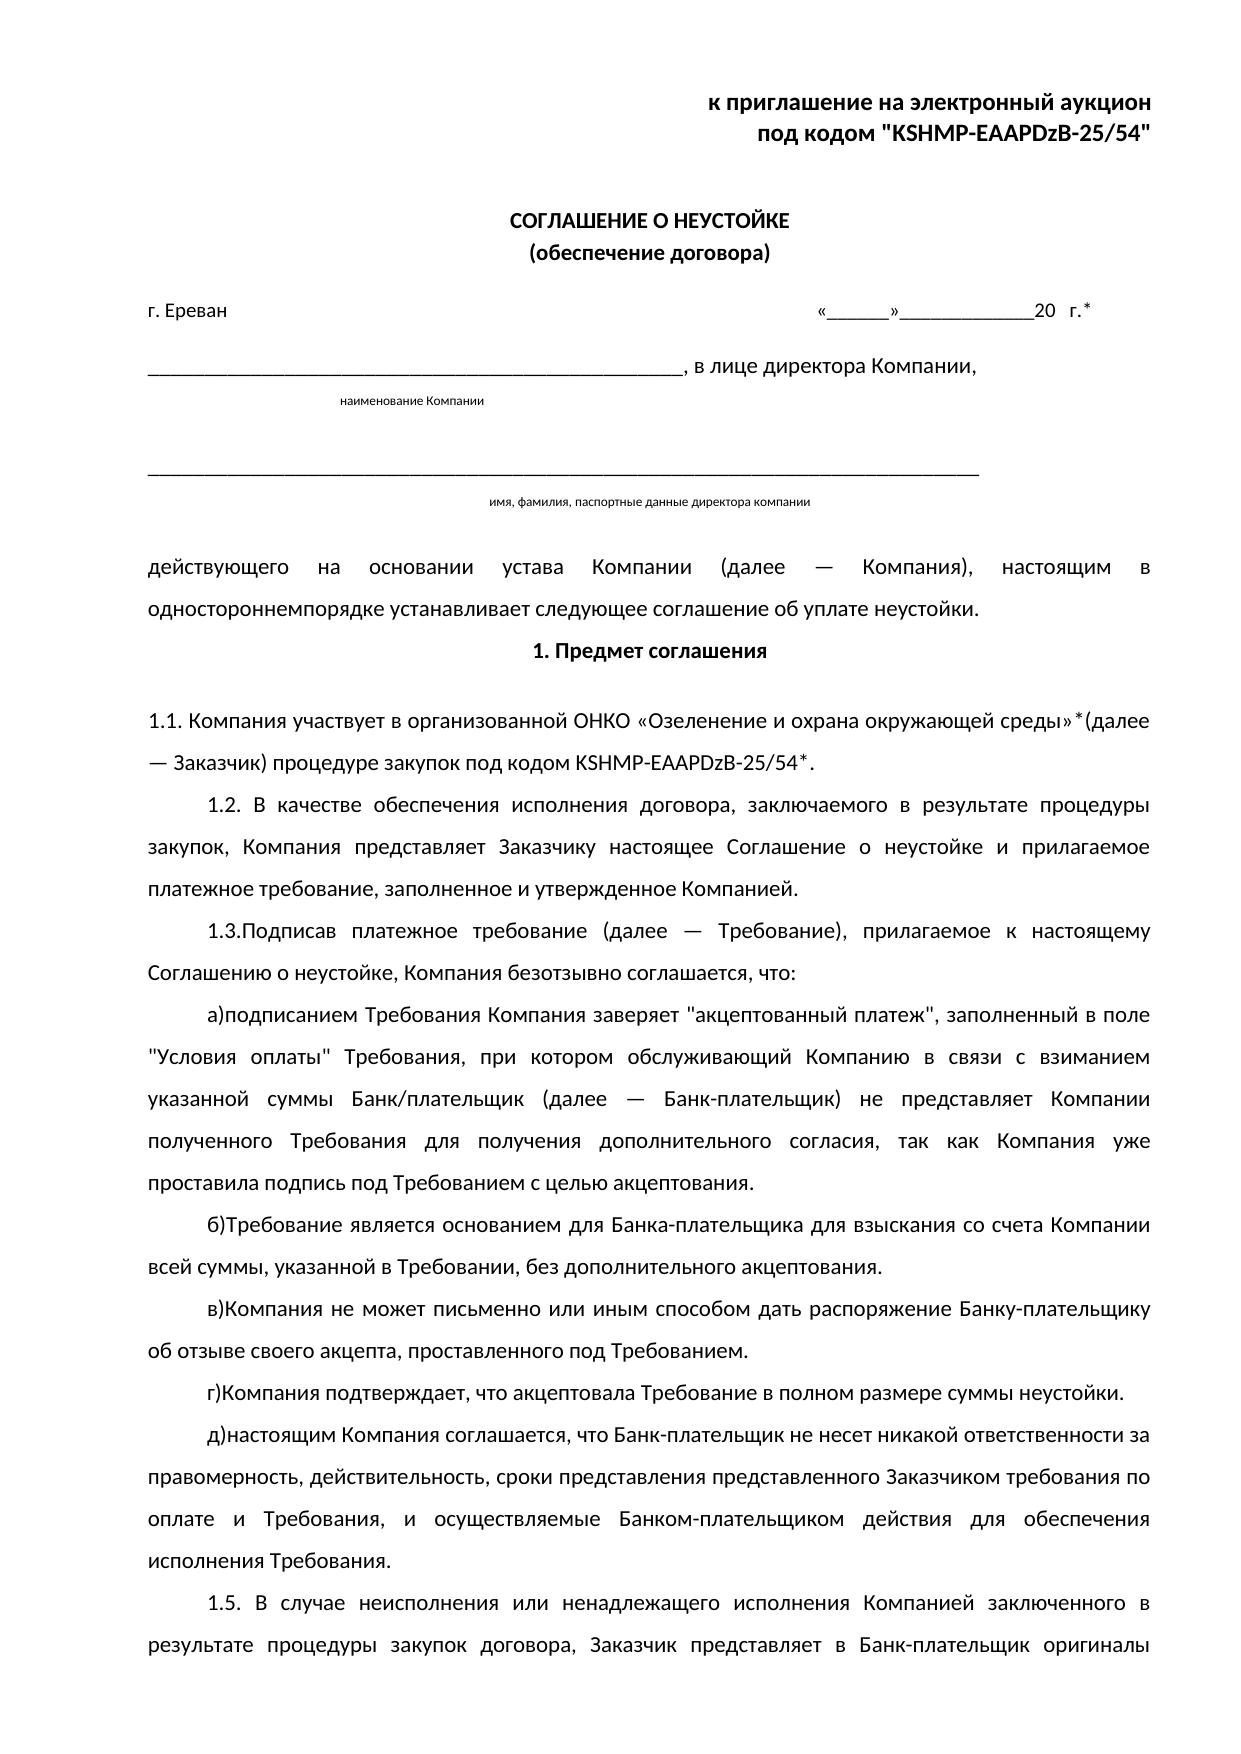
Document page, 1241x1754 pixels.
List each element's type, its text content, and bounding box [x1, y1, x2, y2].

text 1.1. Компания участвует в организованной ОНКО «Озеленение и охрана окружающей среды»*(далее — Заказчик) процедуре закупок под кодом KSHMP-EAAPDzB-25/54*. [148, 706, 1152, 776]
text 1. Предмет соглашения [148, 636, 1152, 664]
text 1.3.Подписав платежное требование (далее — Требование), прилагаемое к настоящему Соглашению о неустойке, Компания безотзывно соглашается, что: [148, 916, 1152, 986]
text _________________________________________________________________________ [148, 452, 1152, 480]
text под кодом "KSHMP-EAAPDzB-25/54" [148, 117, 1152, 147]
text д)настоящим Компания соглашается, что Банк-плательщик не несет никакой ответственности за правомерность, действительность, сроки представления представленного Заказчиком требования по оплате и Требования, и осуществляемые Банком-плательщиком действия для обеспечения исполнения Требования. [148, 1420, 1152, 1574]
table_header «______»_____________20 г.* [635, 297, 1104, 351]
text имя, фамилия, паспортные данные директора компании [148, 494, 1152, 522]
text (обеспечение договора) [148, 238, 1152, 266]
text г)Компания подтверждает, что акцептовала Требование в полном размере суммы неустойки. [148, 1378, 1152, 1406]
text _______________________________________________, в лице директора Компании, [148, 351, 1152, 379]
table_header г. Ереван [136, 297, 635, 351]
text б)Требование является основанием для Банка-плательщика для взыскания со счета Компании всей суммы, указанной в Требовании, без дополнительного акцептования. [148, 1210, 1152, 1280]
text действующего на основании устава Компании (далее — Компания), настоящим в одностороннемпорядке устанавливает следующее соглашение об уплате неустойки. [148, 552, 1152, 622]
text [148, 1588, 1152, 1658]
text СОГЛАШЕНИЕ О НЕУСТОЙКЕ [148, 206, 1152, 234]
text к приглашение на электронный аукцион [177, 86, 1152, 117]
text в)Компания не может письменно или иным способом дать распоряжение Банку-плательщику об отзыве своего акцепта, проставленного под Требованием. [148, 1294, 1152, 1364]
text наименование Компании [340, 393, 1152, 421]
text а)подписанием Требования Компания заверяет "акцептованный платеж", заполненный в поле "Условия оплаты" Требования, при котором обслуживающий Компанию в связи с взиманием указанной суммы Банк/плательщик (далее — Банк-плательщик) не представляет Компании полученного Требования для получения дополнительного согласия, так как Компания уже проставила подпись под Требованием с целью акцептования. [148, 1000, 1152, 1196]
text 1.2. В качестве обеспечения исполнения договора, заключаемого в результате процедуры закупок, Компания представляет Заказчику настоящее Соглашение о неустойке и прилагаемое платежное требование, заполненное и утвержденное Компанией. [148, 790, 1152, 902]
